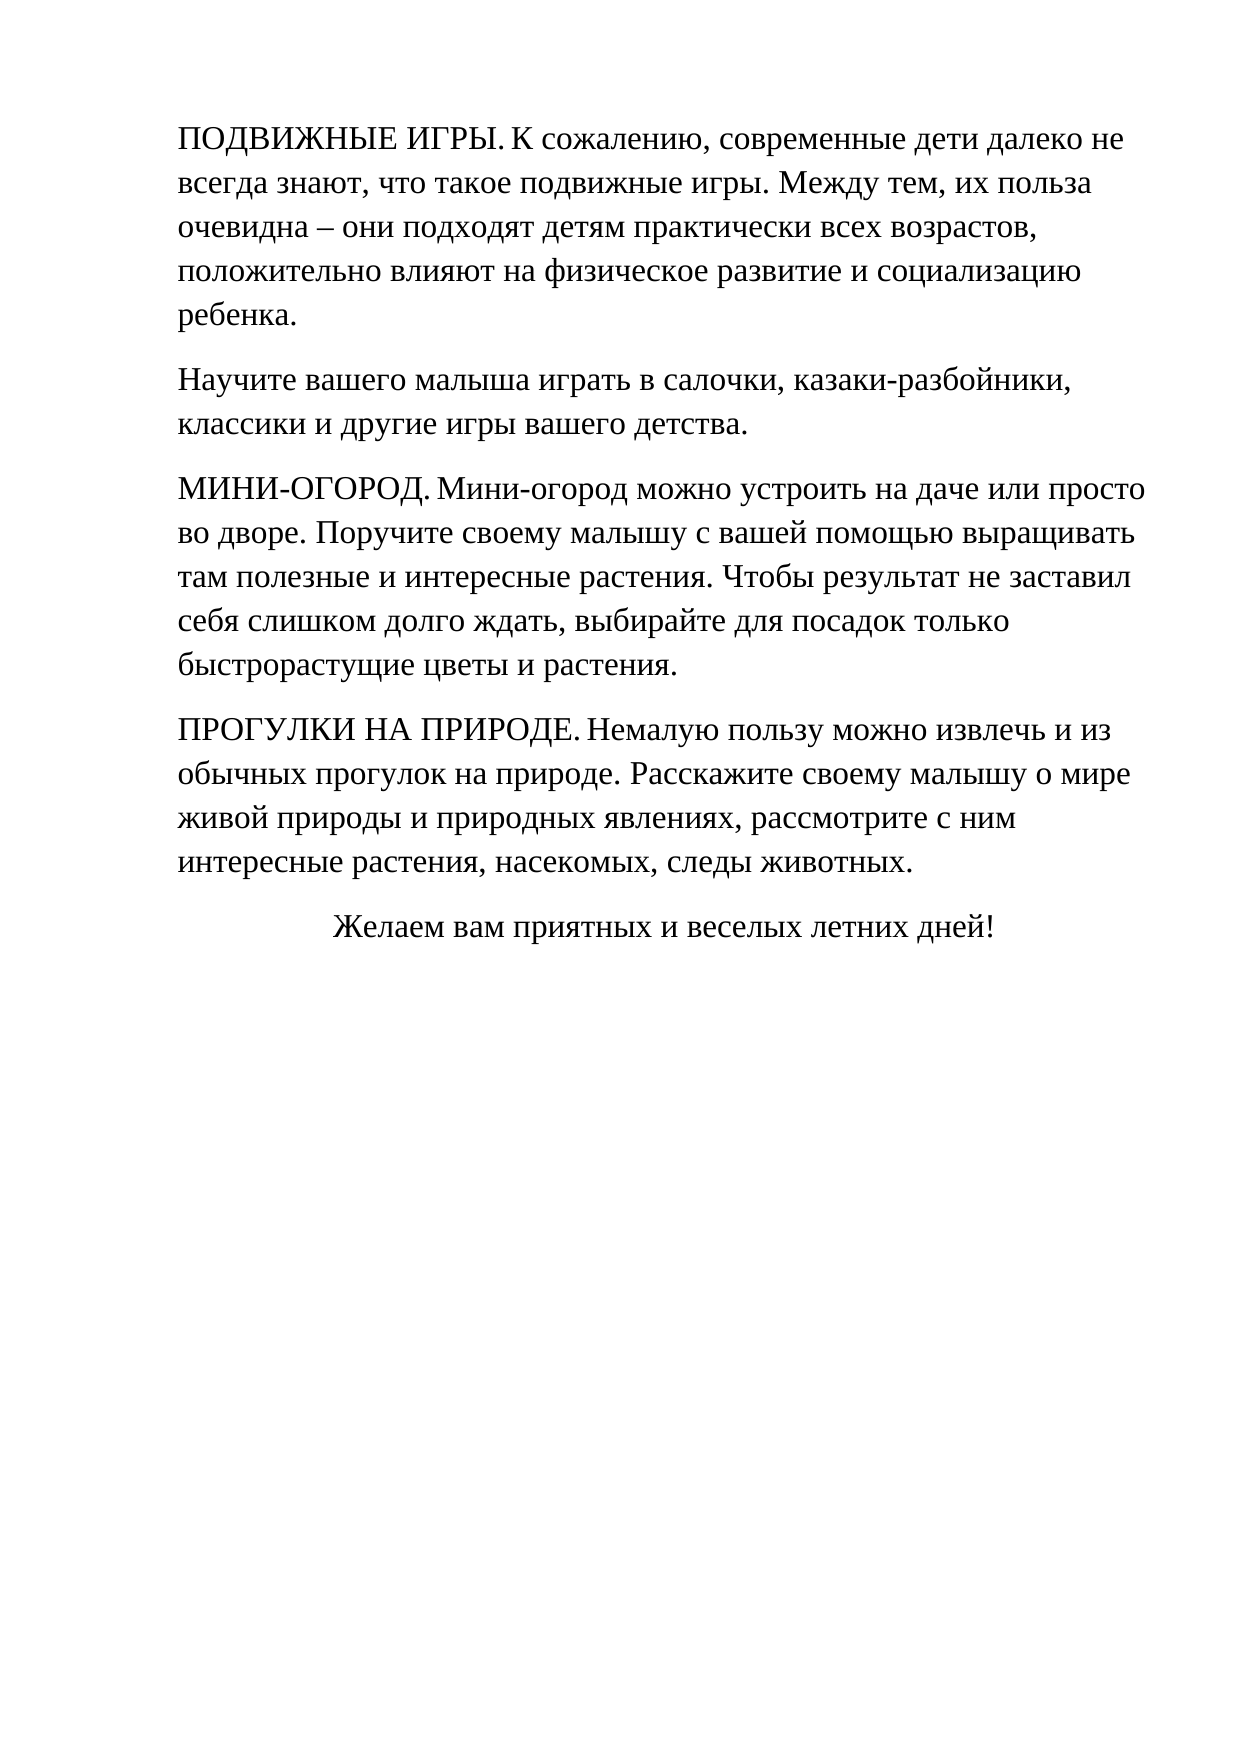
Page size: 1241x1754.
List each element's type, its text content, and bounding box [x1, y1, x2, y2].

text ПРОГУЛКИ НА ПРИРОДЕ. Немалую пользу можно извлечь и из обычных прогулок на природе. Расскажите своему малышу о мире живой природы и природных явлениях, рассмотрите с ним интересные растения, насекомых, следы животных. [177, 709, 1152, 880]
text МИНИ-ОГОРОД. Мини-огород можно устроить на даче или просто во дворе. Поручите своему малышу с вашей помощью выращивать там полезные и интересные растения. Чтобы результат не заставил себя слишком долго ждать, выбирайте для посадок только быстрорастущие цветы и растения. [177, 468, 1152, 683]
text Научите вашего малыша играть в салочки, казаки-разбойники, классики и другие игры вашего детства. [177, 359, 1152, 442]
text Желаем вам приятных и веселых летних дней! [177, 906, 1152, 945]
text ПОДВИЖНЫЕ ИГРЫ. К сожалению, современные дети далеко не всегда знают, что такое подвижные игры. Между тем, их польза очевидна – они подходят детям практически всех возрастов, положительно влияют на физическое развитие и социализацию ребенка. [177, 118, 1152, 333]
